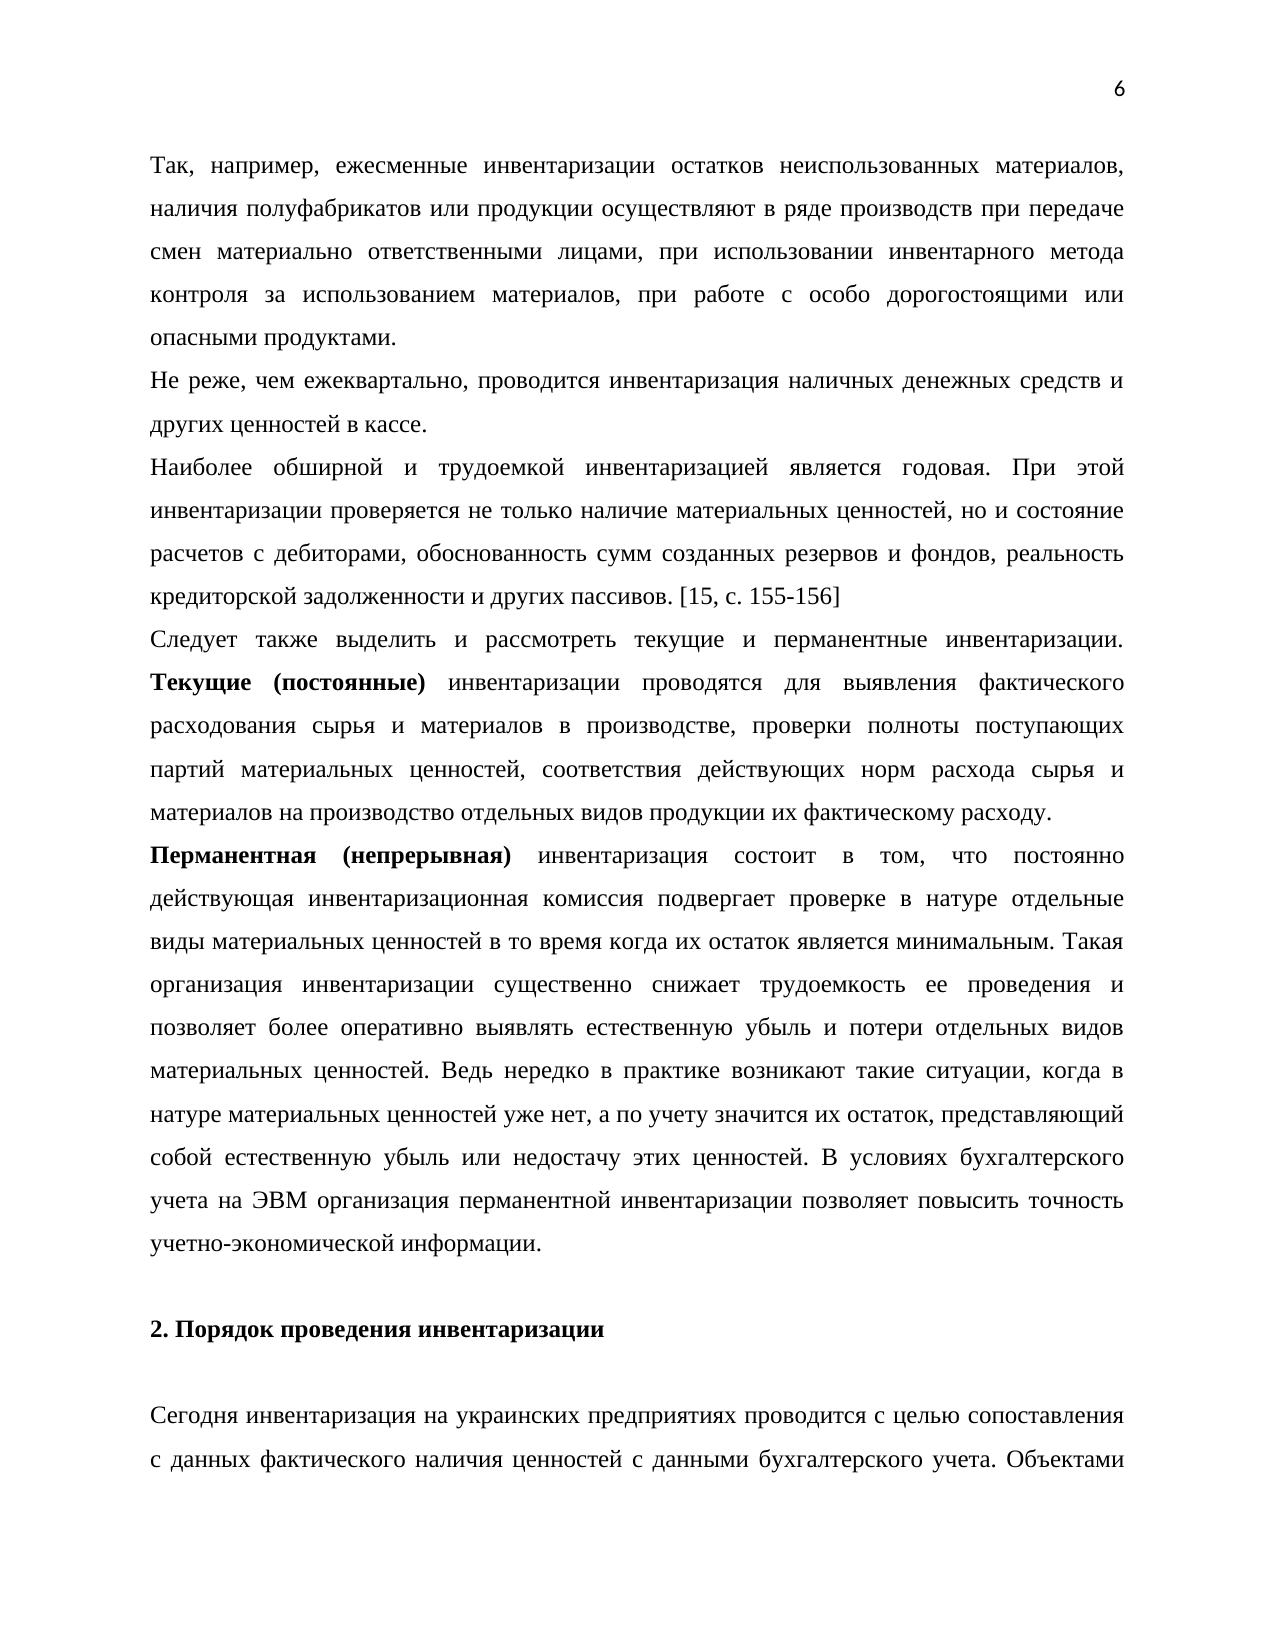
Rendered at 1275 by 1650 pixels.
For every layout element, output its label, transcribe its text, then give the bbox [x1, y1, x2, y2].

text Перманентная (непрерывная) инвентаризация состоит в том, что постоянно действующая инвентаризационная комиссия подвергает проверке в натуре отдельные виды материальных ценностей в то время когда их остаток является минимальным. Такая организация инвентаризации существенно снижает трудоемкость ее проведения и позволяет более оперативно выявлять естественную убыль и потери отдельных видов материальных ценностей. Ведь нередко в практике возникают такие ситуации, когда в натуре материальных ценностей уже нет, а по учету значится их остаток, представляющий собой естественную убыль или недостачу этих ценностей. В условиях бухгалтерского учета на ЭВМ организация перманентной инвентаризации позволяет повысить точность учетно-экономической информации. [150, 840, 1125, 1257]
text Не реже, чем ежеквартально, проводится инвентаризация наличных денежных средств и других ценностей в кассе. [150, 366, 1125, 437]
text Следует также выделить и рассмотреть текущие и перманентные инвентаризации. Текущие (постоянные) инвентаризации проводятся для выявления фактического расходования сырья и материалов в производстве, проверки полноты поступающих партий материальных ценностей, соответствия действующих норм расхода сырья и материалов на производство отдельных видов продукции их фактическому расходу. [150, 624, 1125, 826]
text 2. Порядок проведения инвентаризации [150, 1314, 1125, 1343]
text Наиболее обширной и трудоемкой инвентаризацией является годовая. При этой инвентаризации проверяется не только наличие материальных ценностей, но и состояние расчетов с дебиторами, обоснованность сумм созданных резервов и фондов, реальность кредиторской задолженности и других пассивов. [15, с. 155-156] [150, 452, 1125, 610]
text Так, например, ежесменные инвентаризации остатков неиспользованных материалов, наличия полуфабрикатов или продукции осуществляют в ряде производств при передаче смен материально ответственными лицами, при использовании инвентарного метода контроля за использованием материалов, при работе с особо дорогостоящими или опасными продуктами. [150, 150, 1125, 351]
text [150, 1401, 1125, 1472]
